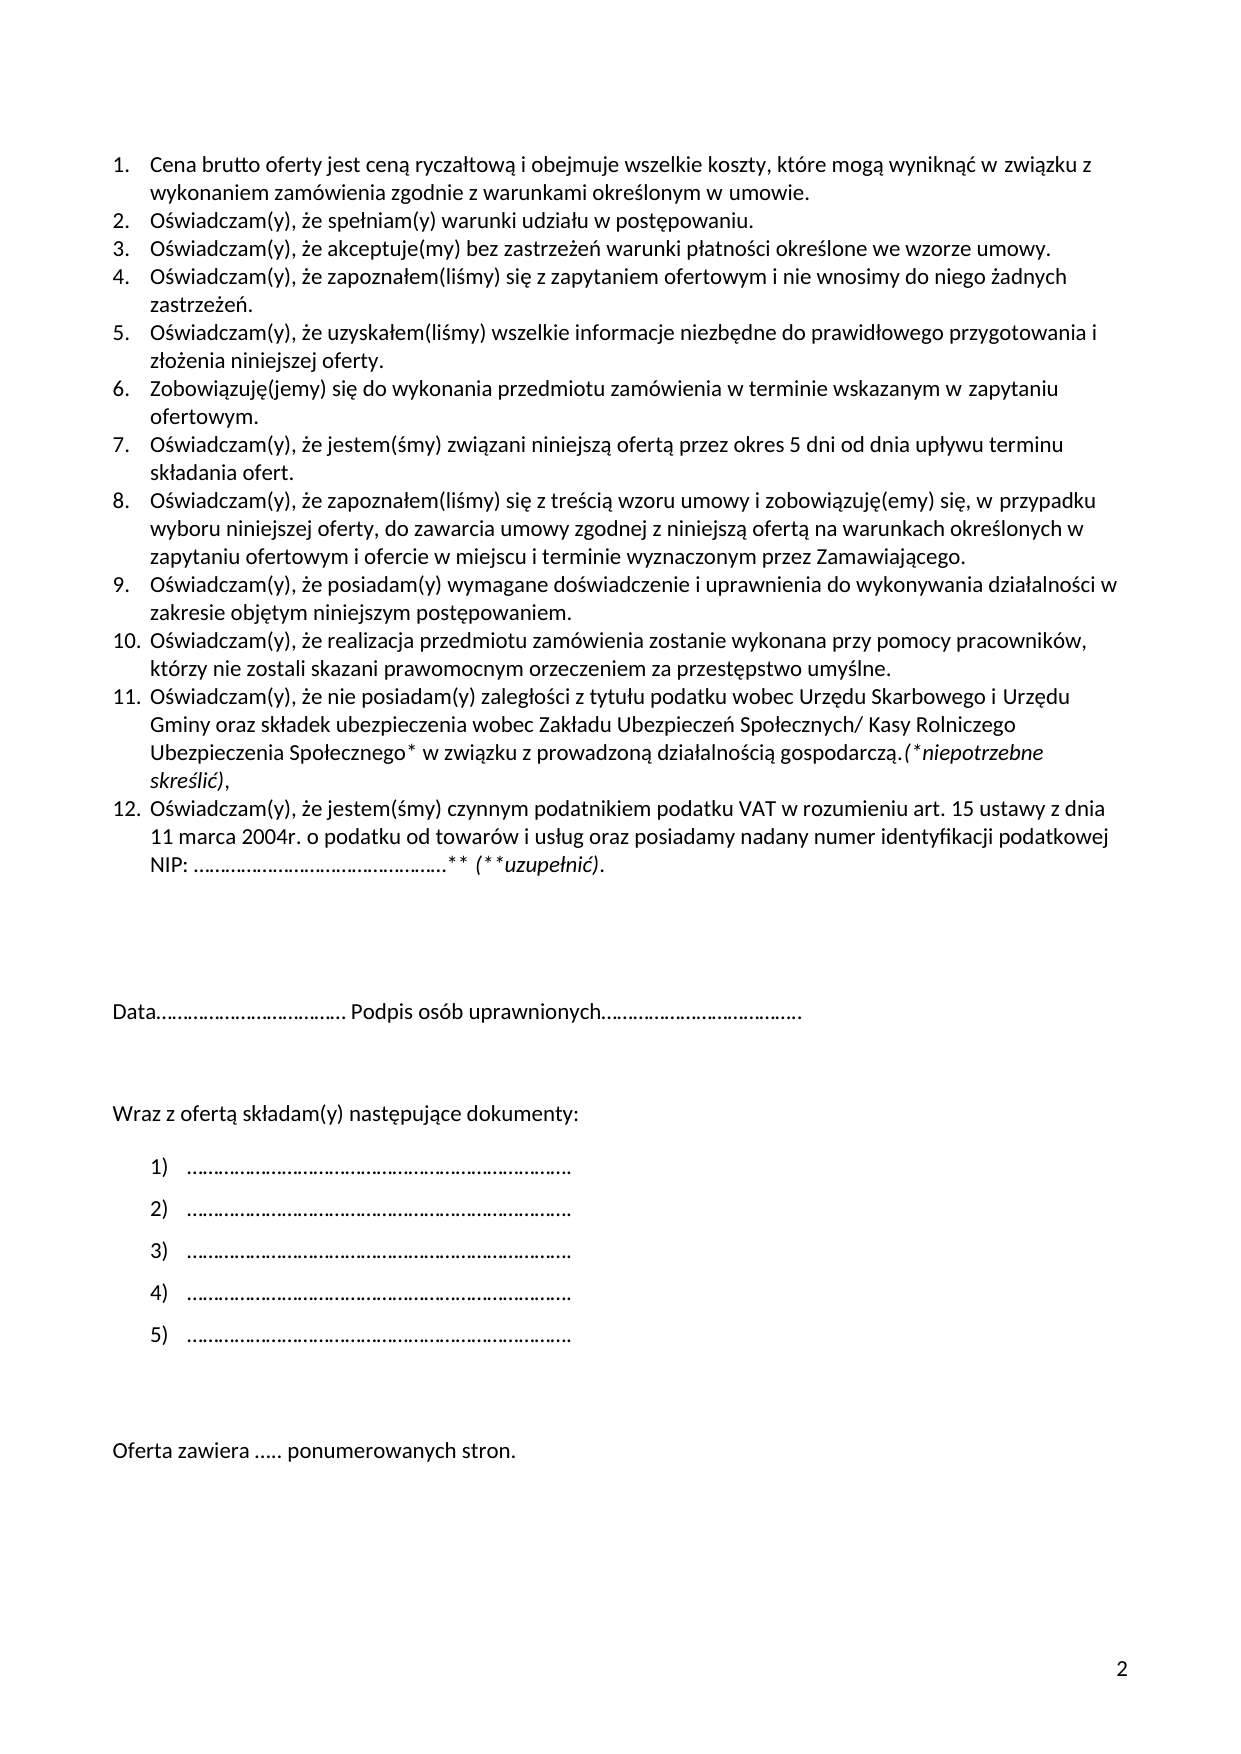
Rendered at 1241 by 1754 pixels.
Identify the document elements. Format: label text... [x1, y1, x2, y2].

list Oświadczam(y), że nie posiadam(y) zaległości z tytułu podatku wobec Urzędu Skarbowego i Urzędu Gminy oraz składek ubezpieczenia wobec Zakładu Ubezpieczeń Społecznych/ Kasy Rolniczego Ubezpieczenia Społecznego* w związku z prowadzoną działalnością gospodarczą.(*niepotrzebne skreślić), [112, 682, 1128, 794]
list Oświadczam(y), że posiadam(y) wymagane doświadczenie i uprawnienia do wykonywania działalności w zakresie objętym niniejszym postępowaniem. [112, 570, 1128, 626]
list Cena brutto oferty jest ceną ryczałtową i obejmuje wszelkie koszty, które mogą wyniknąć w związku z wykonaniem zamówienia zgodnie z warunkami określonym w umowie. [112, 150, 1128, 206]
list Oświadczam(y), że akceptuje(my) bez zastrzeżeń warunki płatności określone we wzorze umowy. [112, 234, 1128, 262]
list Oświadczam(y), że jestem(śmy) związani niniejszą ofertą przez okres 5 dni od dnia upływu terminu składania ofert. [112, 430, 1128, 486]
list ………………………………………………………………. [150, 1278, 1128, 1306]
text Wraz z ofertą składam(y) następujące dokumenty: [112, 1099, 1128, 1127]
list Oświadczam(y), że jestem(śmy) czynnym podatnikiem podatku VAT w rozumieniu art. 15 ustawy z dnia 11 marca 2004r. o podatku od towarów i usług oraz posiadamy nadany numer identyfikacji podatkowej NIP: …………………………………………** (**uzupełnić). [112, 794, 1128, 878]
list ………………………………………………………………. [150, 1194, 1128, 1222]
text Data……………………………… Podpis osób uprawnionych……………………………….. [112, 997, 1128, 1025]
list Oświadczam(y), że realizacja przedmiotu zamówienia zostanie wykonana przy pomocy pracowników, którzy nie zostali skazani prawomocnym orzeczeniem za przestępstwo umyślne. [112, 626, 1128, 682]
text Oferta zawiera ….. ponumerowanych stron. [112, 1436, 1128, 1464]
list Oświadczam(y), że uzyskałem(liśmy) wszelkie informacje niezbędne do prawidłowego przygotowania i złożenia niniejszej oferty. [112, 318, 1128, 374]
list ………………………………………………………………. [150, 1236, 1128, 1264]
list Oświadczam(y), że zapoznałem(liśmy) się z zapytaniem ofertowym i nie wnosimy do niego żadnych zastrzeżeń. [112, 262, 1128, 318]
list Oświadczam(y), że zapoznałem(liśmy) się z treścią wzoru umowy i zobowiązuję(emy) się, w przypadku wyboru niniejszej oferty, do zawarcia umowy zgodnej z niniejszą ofertą na warunkach określonych w zapytaniu ofertowym i ofercie w miejscu i terminie wyznaczonym przez Zamawiającego. [112, 486, 1128, 570]
list ………………………………………………………………. [150, 1152, 1128, 1180]
list Zobowiązuję(jemy) się do wykonania przedmiotu zamówienia w terminie wskazanym w zapytaniu ofertowym. [112, 374, 1128, 430]
list Oświadczam(y), że spełniam(y) warunki udziału w postępowaniu. [112, 206, 1128, 234]
list ………………………………………………………………. [150, 1320, 1128, 1348]
